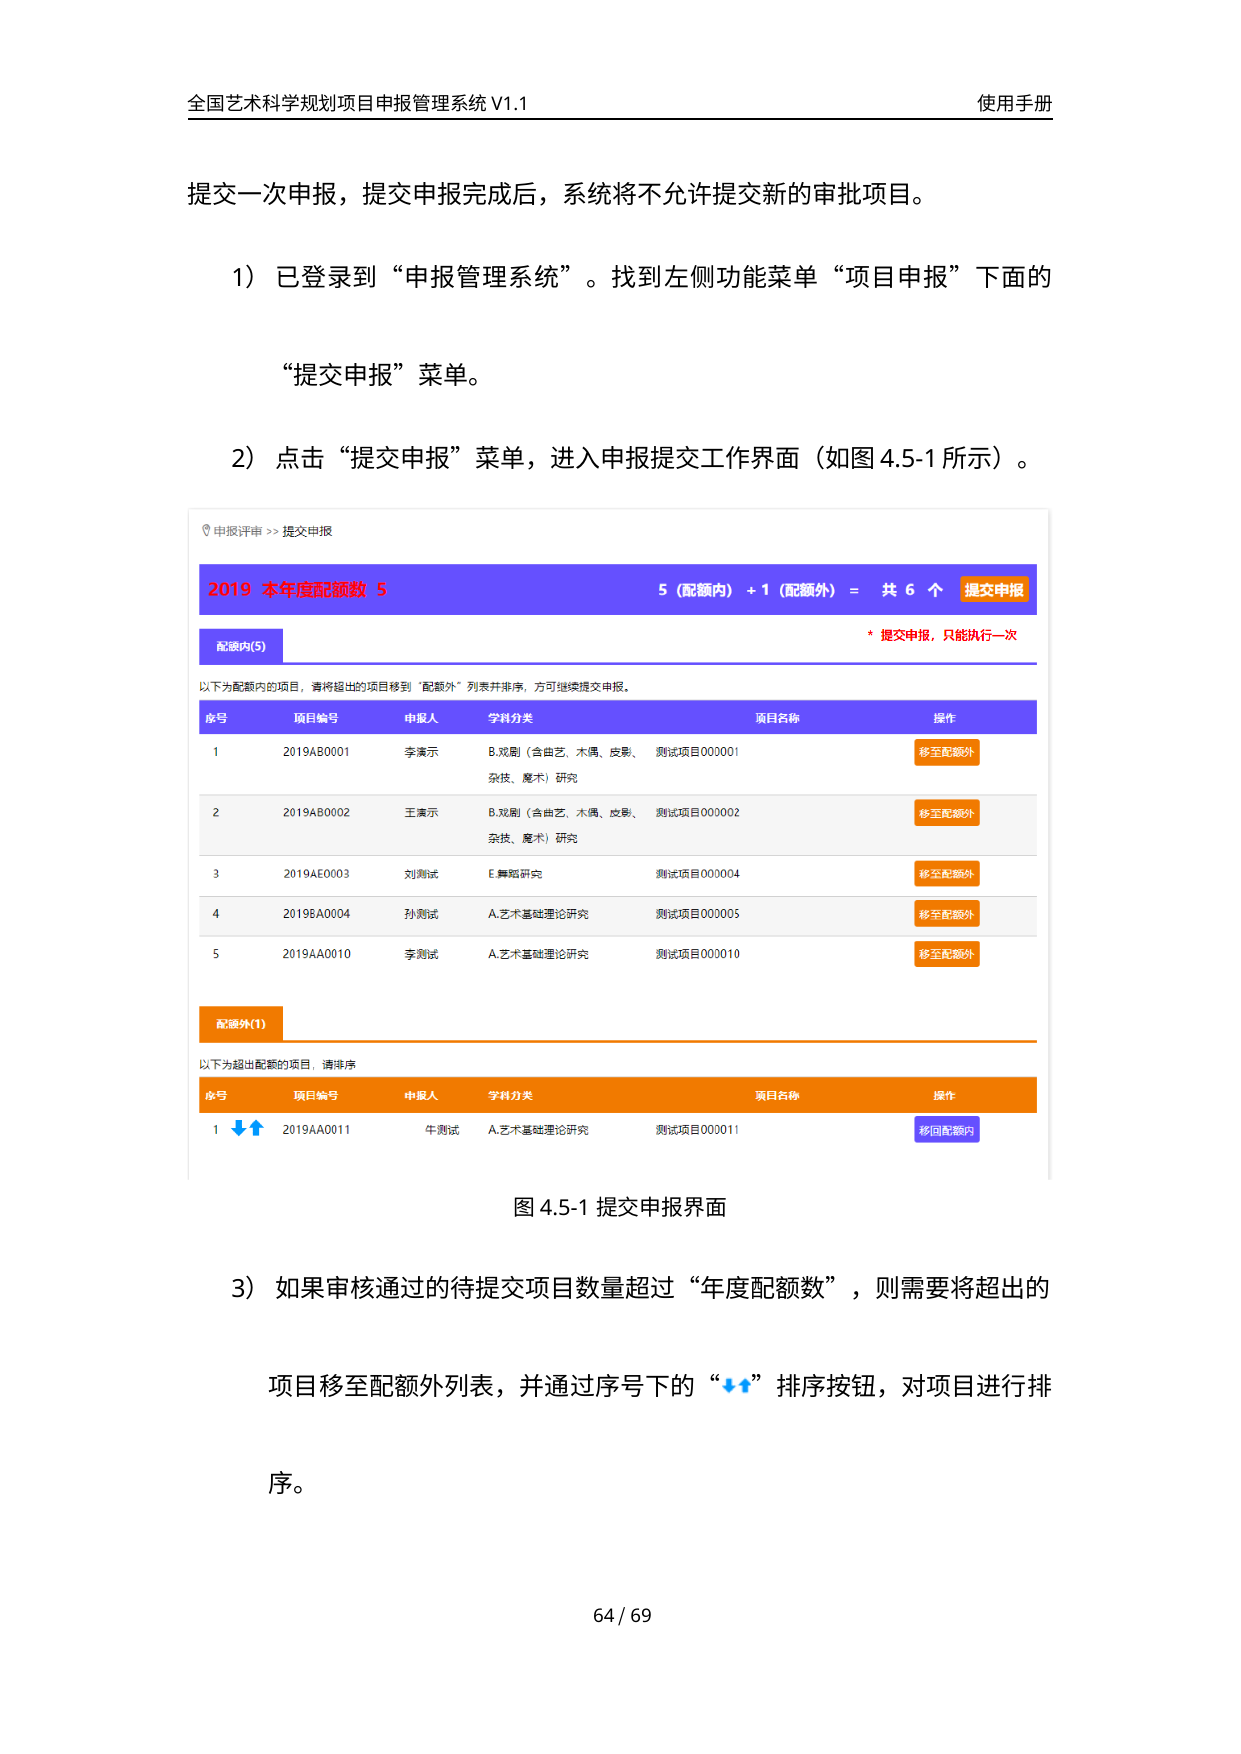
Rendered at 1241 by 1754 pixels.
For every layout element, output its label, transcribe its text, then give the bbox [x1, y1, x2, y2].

list 如果审核通过的待提交项目数量超过“年度配额数”，则需要将超出的项目移至配额外列表，并通过序号下的“”排序按钮，对项目进行排序。 [231, 1254, 1053, 1514]
picture [187, 507, 1053, 1181]
picture [722, 1374, 751, 1396]
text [187, 160, 1053, 225]
list 点击“提交申报”菜单，进入申报提交工作界面（如图4.5-1所示）。 [231, 424, 1053, 489]
text 图4.5-1 提交申报界面 [187, 1189, 1053, 1222]
list 已登录到“申报管理系统”。找到左侧功能菜单“项目申报”下面的“提交申报”菜单。 [231, 243, 1053, 406]
